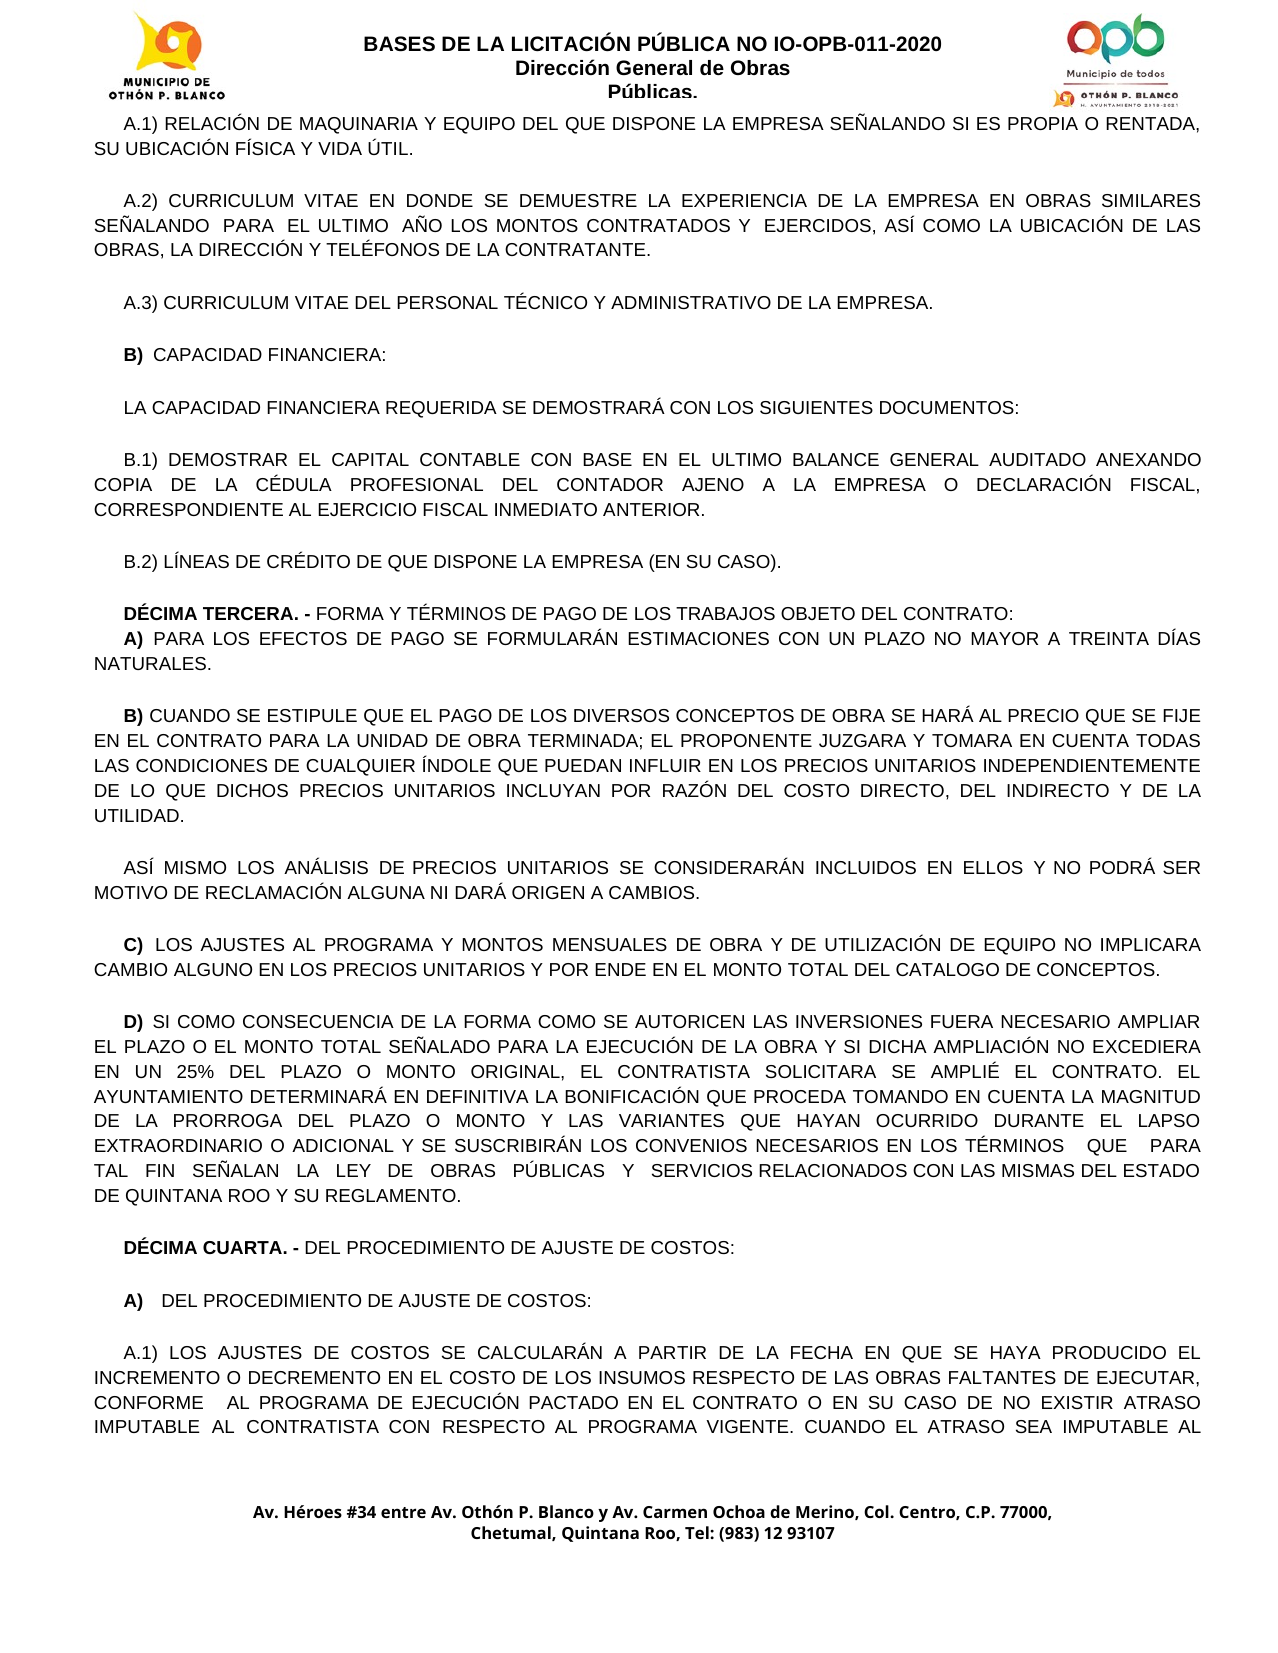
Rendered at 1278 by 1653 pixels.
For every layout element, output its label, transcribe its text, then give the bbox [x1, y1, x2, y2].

picture [1049, 13, 1192, 112]
text A) PARA LOS EFECTOS DE PAGO SE FORMULARÁN ESTIMACIONES CON UN PLAZO NO MAYOR A TREINTA DÍAS NATURALES. [94, 628, 1201, 674]
text DÉCIMA CUARTA. - DEL PROCEDIMIENTO DE AJUSTE DE COSTOS: [94, 1237, 1201, 1259]
text A.1) RELACIÓN DE MAQUINARIA Y EQUIPO DEL QUE DISPONE LA EMPRESA SEÑALANDO SI ES PROPIA O RENTADA, SU UBICACIÓN FÍSICA Y VIDA ÚTIL. [94, 112, 1201, 159]
text ASÍ MISMO LOS ANÁLISIS DE PRECIOS UNITARIOS SE CONSIDERARÁN INCLUIDOS EN ELLOS Y NO PODRÁ SER MOTIVO DE RECLAMACIÓN ALGUNA NI DARÁ ORIGEN A CAMBIOS. [94, 857, 1201, 903]
text C) LOS AJUSTES AL PROGRAMA Y MONTOS MENSUALES DE OBRA Y DE UTILIZACIÓN DE EQUIPO NO IMPLICARA CAMBIO ALGUNO EN LOS PRECIOS UNITARIOS Y POR ENDE EN EL MONTO TOTAL DEL CATALOGO DE CONCEPTOS. [94, 934, 1201, 980]
picture [104, 0, 237, 112]
text A.3) CURRICULUM VITAE DEL PERSONAL TÉCNICO Y ADMINISTRATIVO DE LA EMPRESA. [94, 292, 1201, 313]
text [94, 1342, 1201, 1438]
text DÉCIMA TERCERA. - FORMA Y TÉRMINOS DE PAGO DE LOS TRABAJOS OBJETO DEL CONTRATO: [94, 603, 1201, 625]
text B.2) LÍNEAS DE CRÉDITO DE QUE DISPONE LA EMPRESA (EN SU CASO). [94, 551, 1201, 572]
text A.2) CURRICULUM VITAE EN DONDE SE DEMUESTRE LA EXPERIENCIA DE LA EMPRESA EN OBRAS SIMILARES SEÑALANDO PARA EL ULTIMO AÑO LOS MONTOS CONTRATADOS Y EJERCIDOS, ASÍ COMO LA UBICACIÓN DE LAS OBRAS, LA DIRECCIÓN Y TELÉFONOS DE LA CONTRATANTE. [94, 190, 1201, 261]
text B.1) DEMOSTRAR EL CAPITAL CONTABLE CON BASE EN EL ULTIMO BALANCE GENERAL AUDITADO ANEXANDO COPIA DE LA CÉDULA PROFESIONAL DEL CONTADOR AJENO A LA EMPRESA O DECLARACIÓN FISCAL, CORRESPONDIENTE AL EJERCICIO FISCAL INMEDIATO ANTERIOR. [94, 449, 1201, 520]
text B) CUANDO SE ESTIPULE QUE EL PAGO DE LOS DIVERSOS CONCEPTOS DE OBRA SE HARÁ AL PRECIO QUE SE FIJE EN EL CONTRATO PARA LA UNIDAD DE OBRA TERMINADA; EL PROPONENTE JUZGARA Y TOMARA EN CUENTA TODAS LAS CONDICIONES DE CUALQUIER ÍNDOLE QUE PUEDAN INFLUIR EN LOS PRECIOS UNITARIOS INDEPENDIENTEMENTE DE LO QUE DICHOS PRECIOS UNITARIOS INCLUYAN POR RAZÓN DEL COSTO DIRECTO, DEL INDIRECTO Y DE LA UTILIDAD. [94, 705, 1201, 826]
text B) CAPACIDAD FINANCIERA: [94, 344, 1201, 366]
text A) DEL PROCEDIMIENTO DE AJUSTE DE COSTOS: [94, 1289, 1201, 1311]
text D) SI COMO CONSECUENCIA DE LA FORMA COMO SE AUTORICEN LAS INVERSIONES FUERA NECESARIO AMPLIAR EL PLAZO O EL MONTO TOTAL SEÑALADO PARA LA EJECUCIÓN DE LA OBRA Y SI DICHA AMPLIACIÓN NO EXCEDIERA EN UN 25% DEL PLAZO O MONTO ORIGINAL, EL CONTRATISTA SOLICITARA SE AMPLIÉ EL CONTRATO. EL AYUNTAMIENTO DETERMINARÁ EN DEFINITIVA LA BONIFICACIÓN QUE PROCEDA TOMANDO EN CUENTA LA MAGNITUD DE LA PRORROGA DEL PLAZO O MONTO Y LAS VARIANTES QUE HAYAN OCURRIDO DURANTE EL LAPSO EXTRAORDINARIO O ADICIONAL Y SE SUSCRIBIRÁN LOS CONVENIOS NECESARIOS EN LOS TÉRMINOS QUE PARA TAL FIN SEÑALAN LA LEY DE OBRAS PÚBLICAS Y SERVICIOS RELACIONADOS CON LAS MISMAS DEL ESTADO DE QUINTANA ROO Y SU REGLAMENTO. [94, 1011, 1201, 1206]
text LA CAPACIDAD FINANCIERA REQUERIDA SE DEMOSTRARÁ CON LOS SIGUIENTES DOCUMENTOS: [94, 396, 1201, 418]
